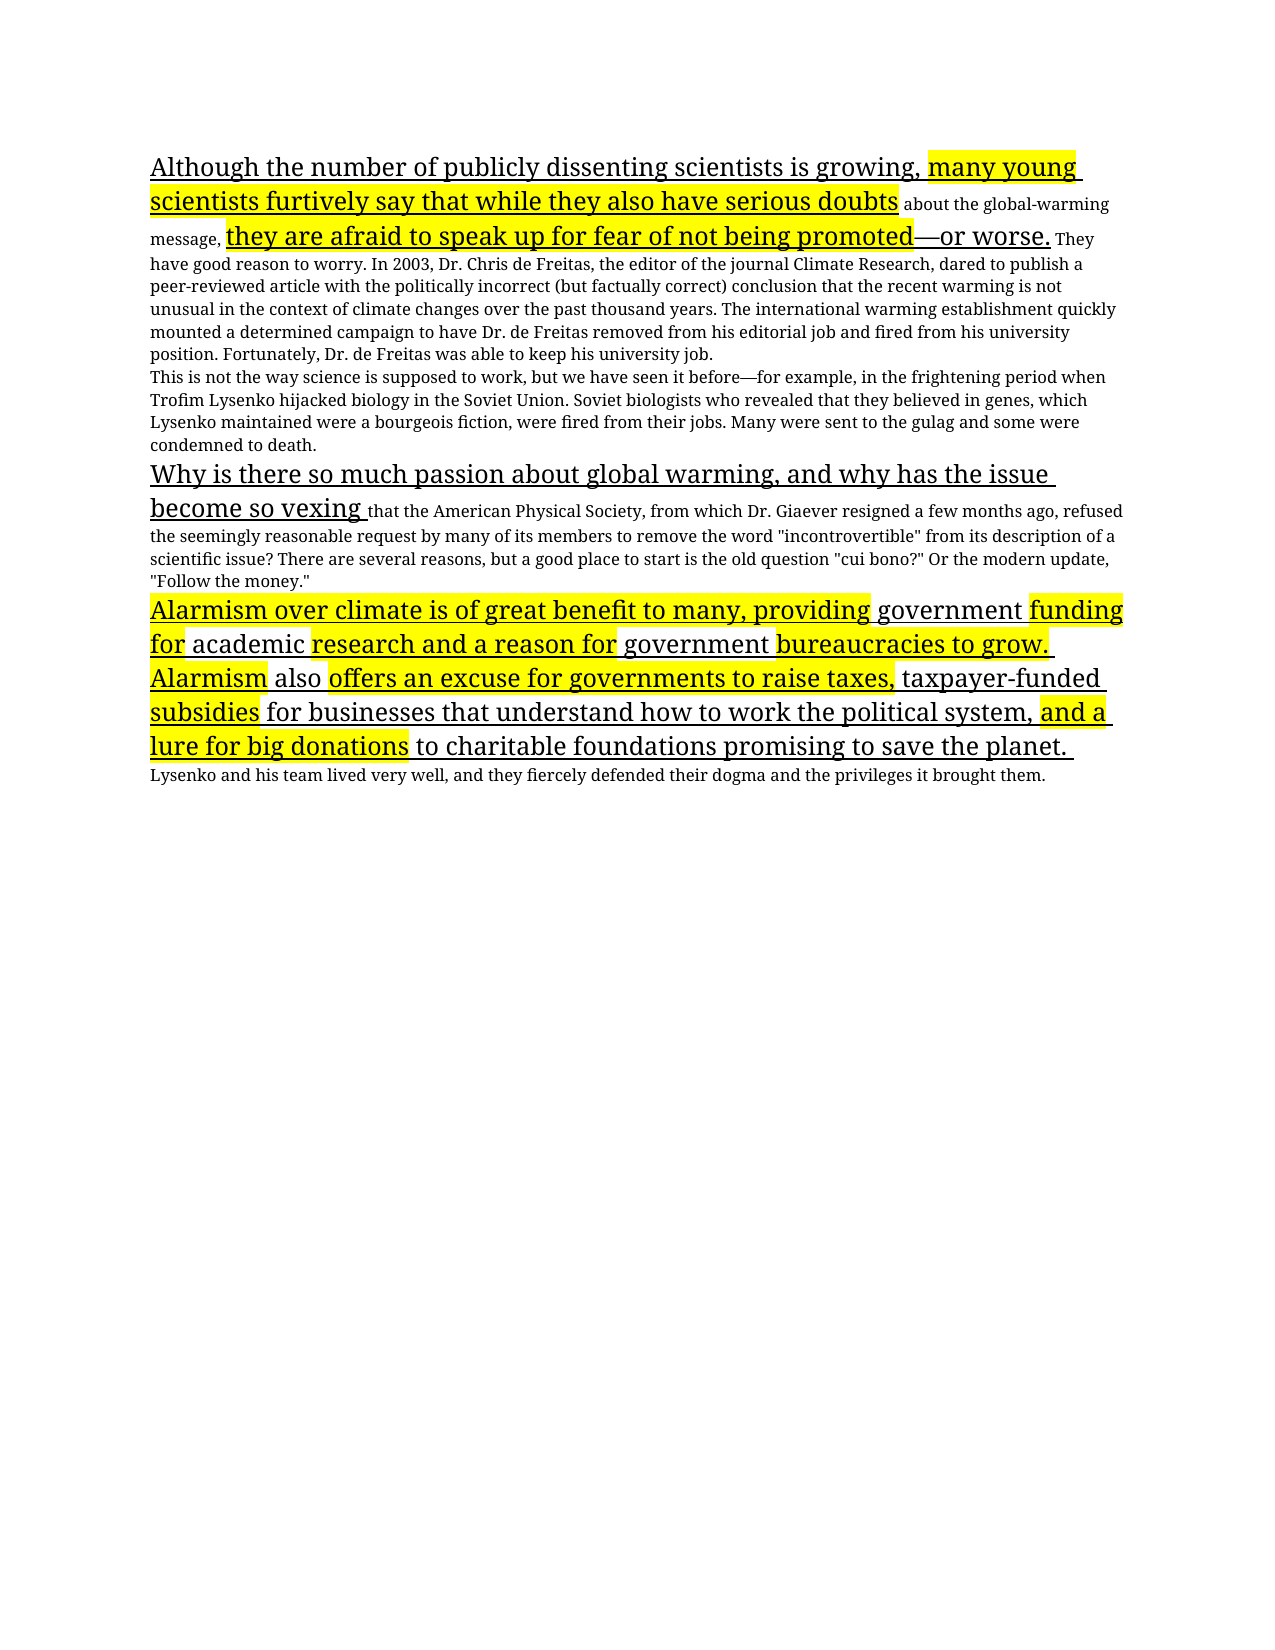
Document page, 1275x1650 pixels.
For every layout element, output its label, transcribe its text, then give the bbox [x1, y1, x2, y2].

text Although the number of publicly dissenting scientists is growing, many young scientists furtively say that while they also have serious doubts about the global-warming message, they are afraid to speak up for fear of not being promoted—or worse. They have good reason to worry. In 2003, Dr. Chris de Freitas, the editor of the journal Climate Research, dared to publish a peer-reviewed article with the politically incorrect (but factually correct) conclusion that the recent warming is not unusual in the context of climate changes over the past thousand years. The international warming establishment quickly mounted a determined campaign to have Dr. de Freitas removed from his editorial job and fired from his university position. Fortunately, Dr. de Freitas was able to keep his university job. [150, 150, 1125, 366]
text This is not the way science is supposed to work, but we have seen it before—for example, in the frightening period when Trofim Lysenko hijacked biology in the Soviet Union. Soviet biologists who revealed that they believed in genes, which Lysenko maintained were a bourgeois fiction, were fired from their jobs. Many were sent to the gulag and some were condemned to death. [150, 366, 1125, 457]
text Alarmism over climate is of great benefit to many, providing government funding for academic research and a reason for government bureaucracies to grow. Alarmism also offers an excuse for governments to raise taxes, taxpayer-funded subsidies for businesses that understand how to work the political system, and a lure for big donations to charitable foundations promising to save the planet. Lysenko and his team lived very well, and they fiercely defended their dogma and the privileges it brought them. [150, 593, 1125, 786]
text Why is there so much passion about global warming, and why has the issue become so vexing that the American Physical Society, from which Dr. Giaever resigned a few months ago, refused the seemingly reasonable request by many of its members to remove the word "incontrovertible" from its description of a scientific issue? There are several reasons, but a good place to start is the old question "cui bono?" Or the modern update, "Follow the money." [150, 457, 1125, 593]
